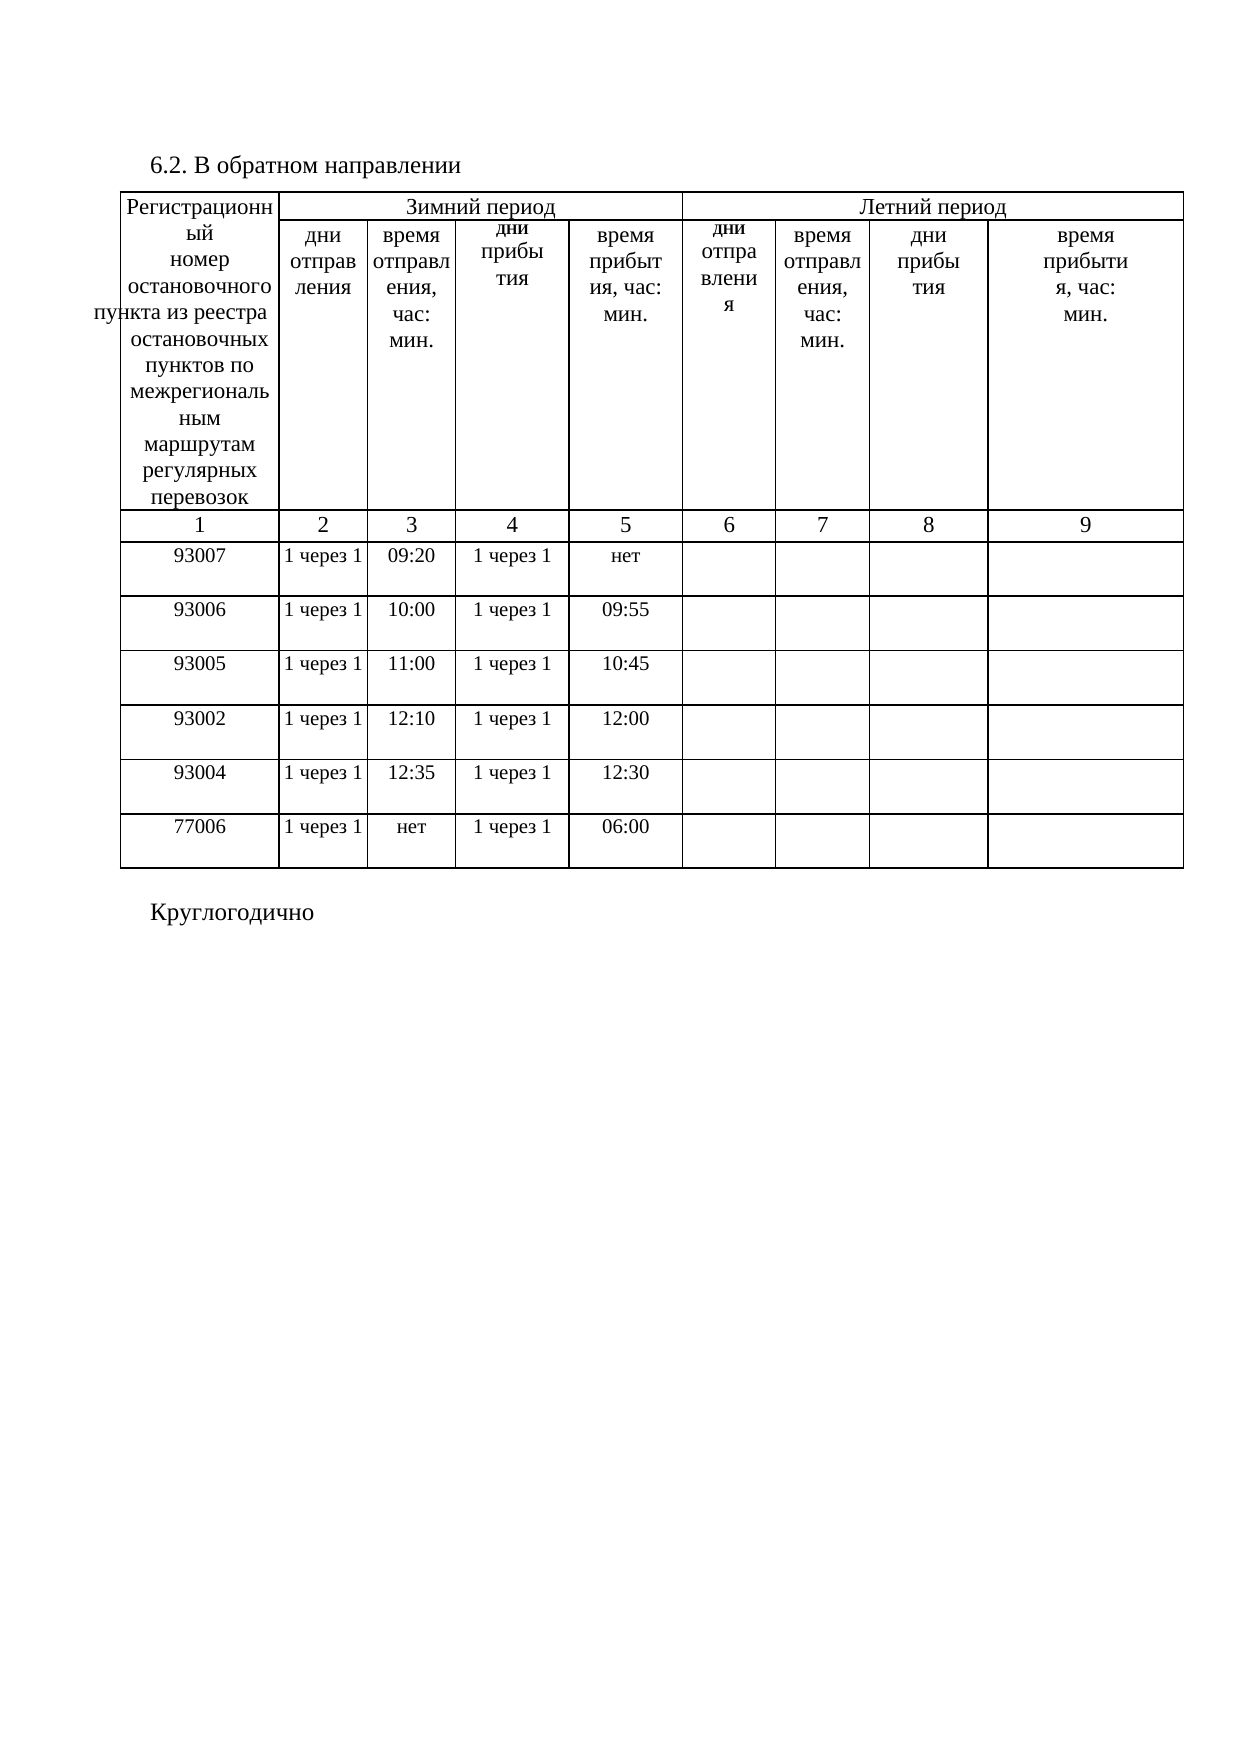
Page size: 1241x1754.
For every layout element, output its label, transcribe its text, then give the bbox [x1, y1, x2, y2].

table_cell 12:35 [368, 760, 455, 813]
table_cell 06:00 [570, 815, 682, 867]
table_cell [776, 543, 869, 595]
table_cell 9 [989, 511, 1183, 541]
table_cell [989, 706, 1183, 758]
table_cell 11:00 [368, 651, 455, 704]
table_cell 1 через 1 [280, 597, 367, 650]
table_cell [683, 543, 775, 595]
table_cell 1 через 1 [280, 651, 367, 704]
table_cell 1 через 1 [456, 815, 568, 867]
table_cell 10:45 [570, 651, 682, 704]
table_cell 1 через 1 [456, 543, 568, 595]
table_cell 12:30 [570, 760, 682, 813]
table_cell 6 [683, 511, 775, 541]
table_cell 93006 [121, 597, 278, 650]
table_cell время отправл ения, час: мин. [368, 221, 455, 509]
table_cell [989, 543, 1183, 595]
table_cell [870, 815, 987, 867]
table_cell 8 [870, 511, 987, 541]
table_cell 7 [776, 511, 869, 541]
table_cell нет [368, 815, 455, 867]
table_cell 5 [570, 511, 682, 541]
table_cell [870, 706, 987, 758]
table_cell [683, 706, 775, 758]
table_cell [776, 597, 869, 650]
table_cell 12:10 [368, 706, 455, 758]
table_cell 2 [280, 511, 367, 541]
table_cell [683, 651, 775, 704]
table_cell 93004 [121, 760, 278, 813]
table_cell 3 [368, 511, 455, 541]
table_cell ДНИ прибы тия [456, 221, 568, 509]
table_cell [776, 706, 869, 758]
table_cell 1 через 1 [456, 760, 568, 813]
table_cell 09:55 [570, 597, 682, 650]
table_cell время отправл ения, час: мин. [776, 221, 869, 509]
table_cell [870, 760, 987, 813]
table_header Летний период [683, 193, 1183, 219]
table_cell [683, 815, 775, 867]
table_cell 4 [456, 511, 568, 541]
table_cell [683, 597, 775, 650]
table_cell [989, 651, 1183, 704]
table_cell [683, 760, 775, 813]
table_cell 12:00 [570, 706, 682, 758]
table_cell [870, 597, 987, 650]
table_cell 93002 [121, 706, 278, 758]
table_header Зимний период [280, 193, 682, 219]
table_cell [989, 597, 1183, 650]
text 6.2. В обратном направлении [150, 150, 1090, 179]
table_cell 1 через 1 [280, 706, 367, 758]
text Круглогодично [150, 897, 1090, 926]
table_header Регистрационный номер остановочного пункта из реестра остановочных пунктов по межрегиональным маршрутам регулярных перевозок [121, 193, 278, 509]
table_cell [870, 651, 987, 704]
table_cell 1 через 1 [456, 597, 568, 650]
table_cell 1 через 1 [280, 815, 367, 867]
table_cell 93005 [121, 651, 278, 704]
table_cell дни отправ ления [280, 221, 367, 509]
table_cell [776, 760, 869, 813]
table_cell 93007 [121, 543, 278, 595]
table_cell нет [570, 543, 682, 595]
table_cell 10:00 [368, 597, 455, 650]
table_cell 1 через 1 [456, 706, 568, 758]
table_cell время прибыт ия, час: мин. [570, 221, 682, 509]
table_cell 77006 [121, 815, 278, 867]
table_cell [989, 815, 1183, 867]
table_cell время прибыти я, час: мин. [989, 221, 1183, 509]
table_cell 1 через 1 [280, 760, 367, 813]
table_cell [776, 815, 869, 867]
table_cell [989, 760, 1183, 813]
table_cell 1 [121, 511, 278, 541]
table_cell дни прибы тия [870, 221, 987, 509]
table_cell 1 через 1 [280, 543, 367, 595]
table_cell 09:20 [368, 543, 455, 595]
table_cell 1 через 1 [456, 651, 568, 704]
table_cell [870, 543, 987, 595]
table_cell ДНИ отпра влени я [683, 221, 775, 509]
table_cell [776, 651, 869, 704]
